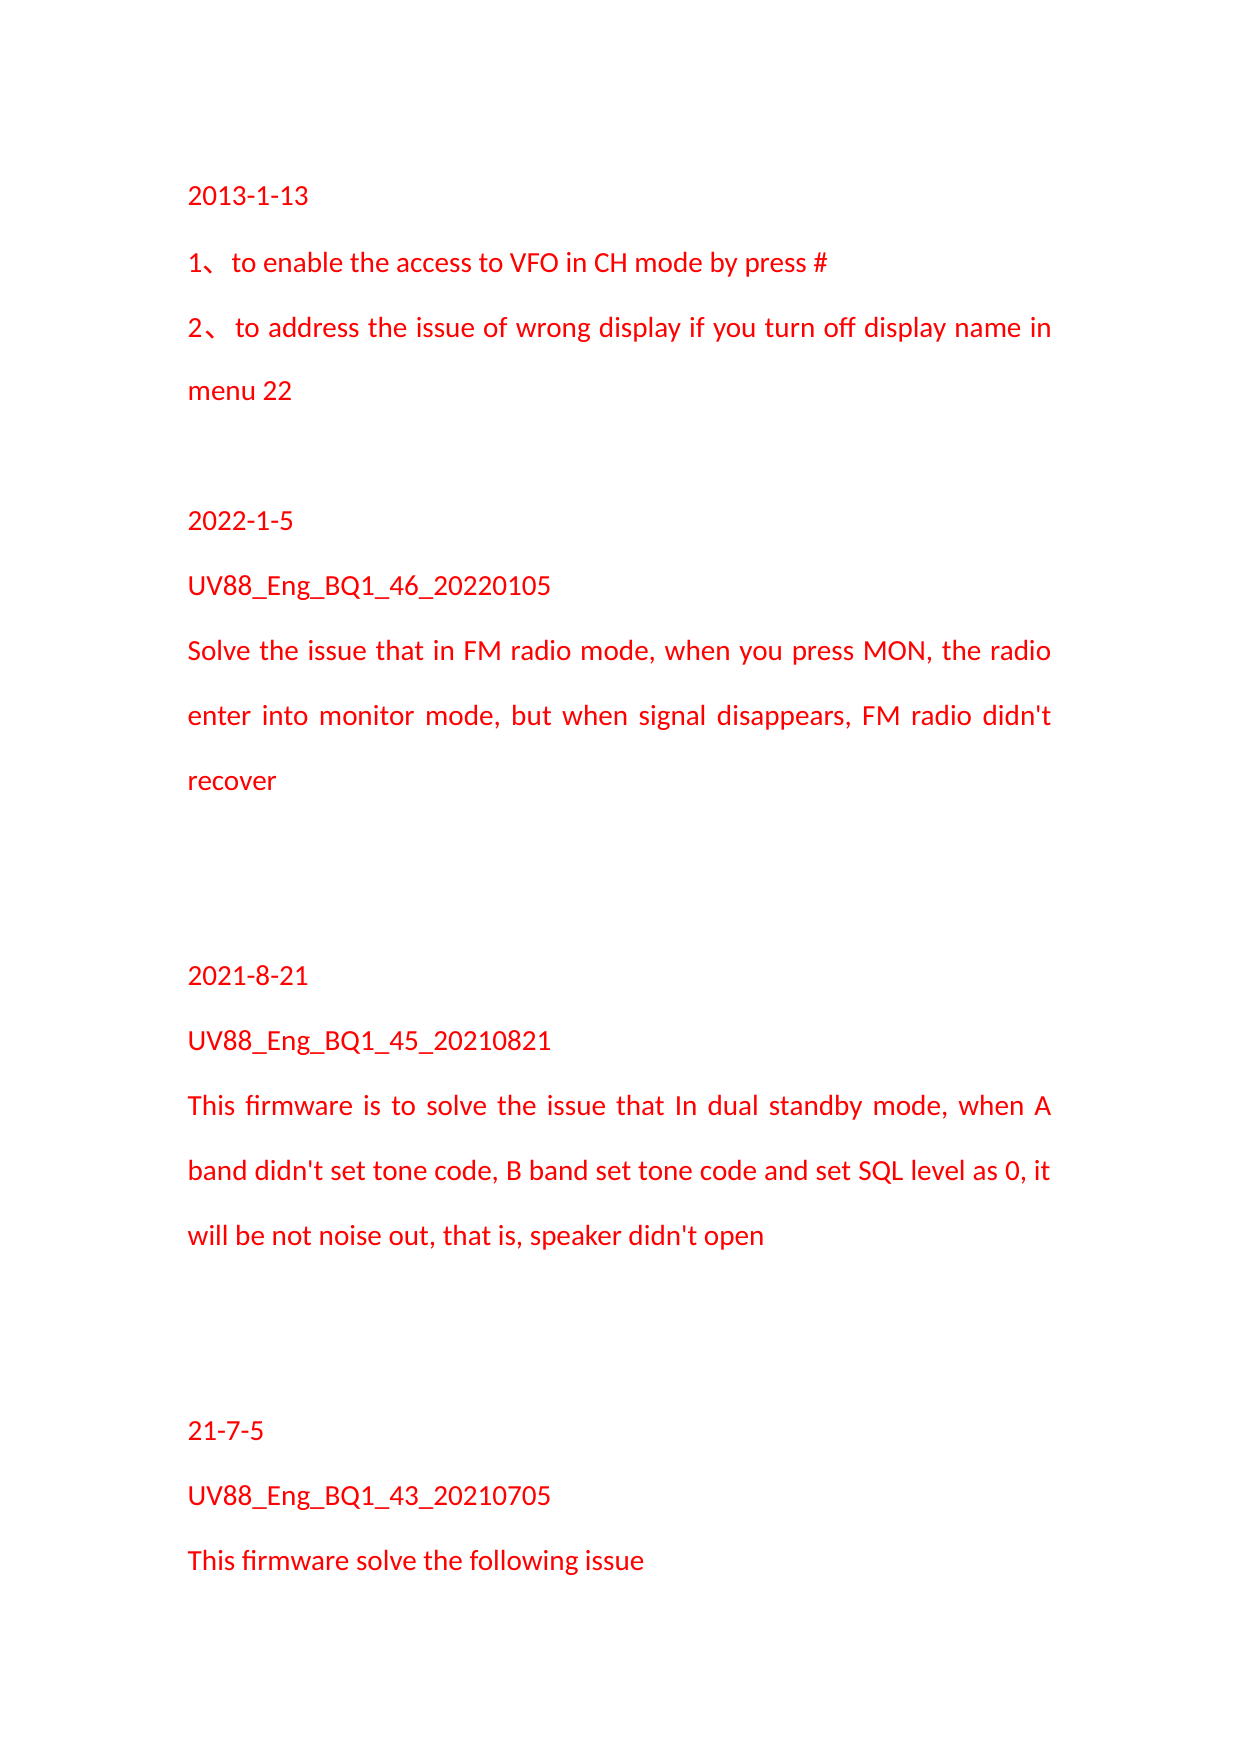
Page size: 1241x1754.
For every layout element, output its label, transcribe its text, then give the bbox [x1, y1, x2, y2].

text Solve the issue that in FM radio mode, when you press MON, the radio enter into monitor mode, but when signal disappears, FM radio didn't recover [187, 617, 1053, 812]
text 2013-1-13 [187, 162, 1053, 227]
text This firmware solve the following issue [187, 1527, 1053, 1592]
text 2021-8-21 [187, 942, 1053, 1007]
text UV88_Eng_BQ1_45_20210821 [187, 1007, 1053, 1072]
text UV88_Eng_BQ1_46_20220105 [187, 552, 1053, 617]
text This firmware is to solve the issue that In dual standby mode, when A band didn't set tone code, B band set tone code and set SQL level as 0, it will be not noise out, that is, speaker didn't open [187, 1072, 1053, 1267]
text 2、to address the issue of wrong display if you turn off display name in menu 22 [187, 292, 1053, 422]
text UV88_Eng_BQ1_43_20210705 [187, 1462, 1053, 1527]
text 2022-1-5 [187, 487, 1053, 552]
text 21-7-5 [187, 1397, 1053, 1462]
text 1、to enable the access to VFO in CH mode by press # [187, 227, 1053, 292]
